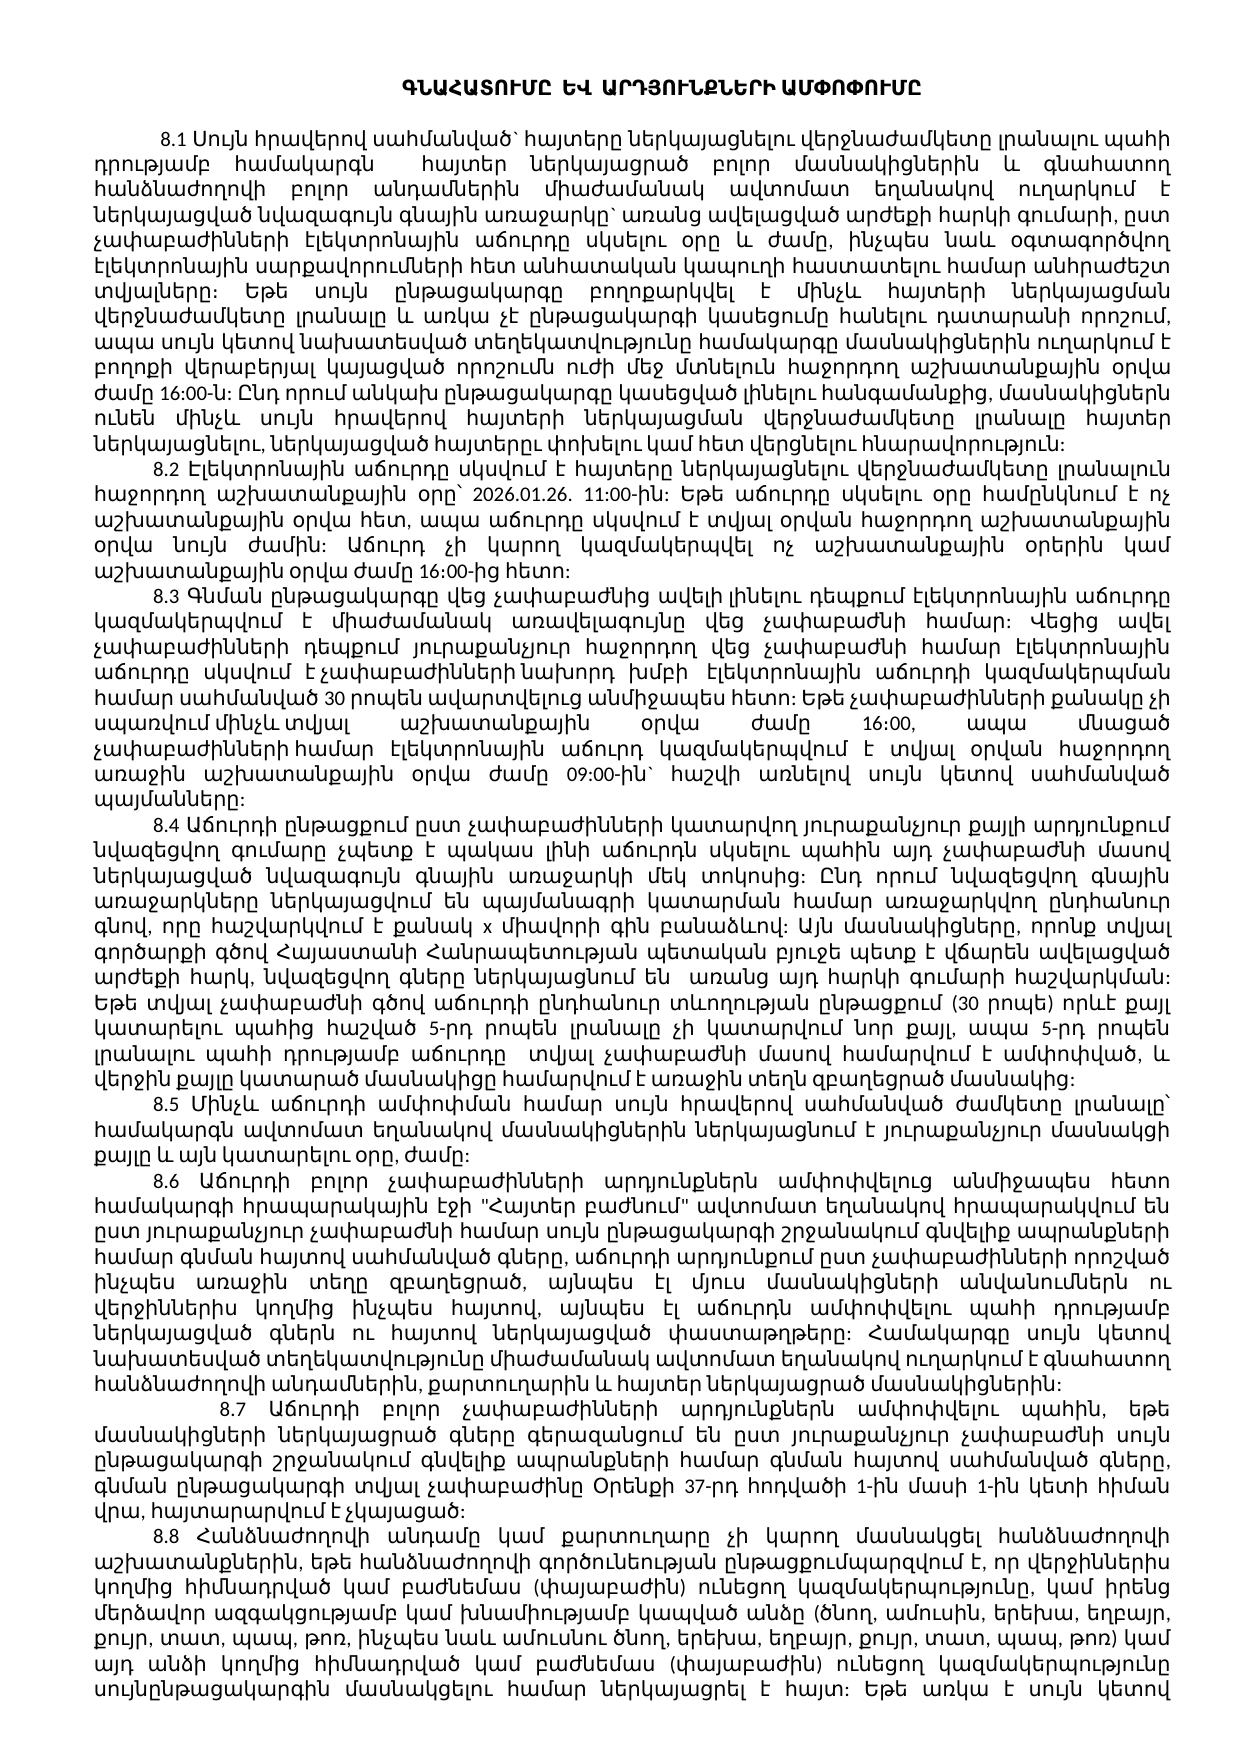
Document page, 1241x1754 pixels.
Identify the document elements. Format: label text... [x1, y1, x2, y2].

text ԳՆԱՀԱՏՈՒՄԸ ԵՎ ԱՐԴՅՈՒՆՔՆԵՐԻ ԱՄՓՈՓՈՒՄԸ [94, 75, 1171, 100]
text 8.5 Մինչև աճուրդի ամփոփման համար սույն հրավերով սահմանված ժամկետը լրանալը՝ համակարգն ավտոմատ եղանակով մասնակիցներին ներկայացնում է յուրաքանչյուր մասնակցի քայլը և այն կատարելու օրը, ժամը: [94, 1092, 1171, 1168]
text 8.3 Գնման ընթացակարգը վեց չափաբաժնից ավելի լինելու դեպքում էլեկտրոնային աճուրդը կազմակերպվում է միաժամանակ առավելագույնը վեց չափաբաժնի համար: Վեցից ավել չափաբաժինների դեպքում յուրաքանչյուր հաջորդող վեց չափաբաժնի համար էլեկտրոնային աճուրդը սկսվում է չափաբաժինների նախորդ խմբի էլեկտրոնային աճուրդի կազմակերպման համար սահմանված 30 րոպեն ավարտվելուց անմիջապես հետո: Եթե չափաբաժինների քանակը չի սպառվում մինչև տվյալ աշխատանքային օրվա ժամը 16։00, ապա մնացած չափաբաժինների համար էլեկտրոնային աճուրդ կազմակերպվում է տվյալ օրվան հաջորդող առաջին աշխատանքային օրվա ժամը 09:00-ին` հաշվի առնելով սույն կետով սահմանված պայմանները: [94, 583, 1171, 812]
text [94, 1524, 1171, 1702]
text 8.4 Աճուրդի ընթացքում ըստ չափաբաժինների կատարվող յուրաքանչյուր քայլի արդյունքում նվազեցվող գումարը չպետք է պակաս լինի աճուրդն սկսելու պահին այդ չափաբաժնի մասով ներկայացված նվազագույն գնային առաջարկի մեկ տոկոսից: Ընդ որում նվազեցվող գնային առաջարկները ներկայացվում են պայմանագրի կատարման համար առաջարկվող ընդհանուր գնով, որը հաշվարկվում է քանակ x միավորի գին բանաձևով: Այն մասնակիցները, որոնք տվյալ գործարքի գծով Հայաստանի Հանրապետության պետական բյուջե պետք է վճարեն ավելացված արժեքի հարկ, նվազեցվող գները ներկայացնում են առանց այդ հարկի գումարի հաշվարկման: Եթե տվյալ չափաբաժնի գծով աճուրդի ընդհանուր տևողության ընթացքում (30 րոպե) որևէ քայլ կատարելու պահից հաշված 5-րդ րոպեն լրանալը չի կատարվում նոր քայլ, ապա 5-րդ րոպեն լրանալու պահի դրությամբ աճուրդը տվյալ չափաբաժնի մասով համարվում է ամփոփված, և վերջին քայլը կատարած մասնակիցը համարվում է առաջին տեղն զբաղեցրած մասնակից: [94, 812, 1171, 1092]
text 8.7 Աճուրդի բոլոր չափաբաժինների արդյունքներն ամփոփվելու պահին, եթե մասնակիցների ներկայացրած գները գերազանցում են ըստ յուրաքանչյուր չափաբաժնի սույն ընթացակարգի շրջանակում գնվելիք ապրանքների համար գնման հայտով սահմանված գները, գնման ընթացակարգի տվյալ չափաբաժինը Օրենքի 37-րդ հոդվածի 1-ին մասի 1-ին կետի հիման վրա, հայտարարվում է չկայացած: [94, 1397, 1171, 1524]
text 8.1 Սույն հրավերով սահմանված` հայտերը ներկայացնելու վերջնաժամկետը լրանալու պահի դրությամբ համակարգն հայտեր ներկայացրած բոլոր մասնակիցներին և գնահատող հանձնաժողովի բոլոր անդամներին միաժամանակ ավտոմատ եղանակով ուղարկում է ներկայացված նվազագույն գնային առաջարկը` առանց ավելացված արժեքի հարկի գումարի, ըստ չափաբաժինների էլեկտրոնային աճուրդը սկսելու օրը և ժամը, ինչպես նաև օգտագործվող էլեկտրոնային սարքավորումների հետ անհատական կապուղի հաստատելու համար անհրաժեշտ տվյալները։ Եթե սույն ընթացակարգը բողոքարկվել է մինչև հայտերի ներկայացման վերջնաժամկետը լրանալը և առկա չէ ընթացակարգի կասեցումը հանելու դատարանի որոշում, ապա սույն կետով նախատեսված տեղեկատվությունը համակարգը մասնակիցներին ուղարկում է բողոքի վերաբերյալ կայացված որոշումն ուժի մեջ մտնելուն հաջորդող աշխատանքային օրվա ժամը 16:00-ն: Ընդ որում անկախ ընթացակարգը կասեցված լինելու հանգամանքից, մասնակիցներն ունեն մինչև սույն հրավերով հայտերի ներկայացման վերջնաժամկետը լրանալը հայտեր ներկայացնելու, ներկայացված հայտերըւ փոխելու կամ հետ վերցնելու հնարավորություն: [94, 126, 1171, 456]
text 8.6 Աճուրդի բոլոր չափաբաժինների արդյունքներն ամփոփվելուց անմիջապես հետո համակարգի հրապարակային էջի "Հայտեր բաժնում" ավտոմատ եղանակով հրապարակվում են ըստ յուրաքանչյուր չափաբաժնի համար սույն ընթացակարգի շրջանակում գնվելիք ապրանքների համար գնման հայտով սահմանված գները, աճուրդի արդյունքում ըստ չափաբաժինների որոշված ինչպես առաջին տեղը զբաղեցրած, այնպես էլ մյուս մասնակիցների անվանումներն ու վերջիններիս կողմից ինչպես հայտով, այնպես էլ աճուրդն ամփոփվելու պահի դրությամբ ներկայացված գներն ու հայտով ներկայացված փաստաթղթերը: Համակարգը սույն կետով նախատեսված տեղեկատվությունը միաժամանակ ավտոմատ եղանակով ուղարկում է գնահատող հանձնաժողովի անդամներին, քարտուղարին և հայտեր ներկայացրած մասնակիցներին: [94, 1168, 1171, 1397]
text 8.2 Էլեկտրոնային աճուրդը սկսվում է հայտերը ներկայացնելու վերջնաժամկետը լրանալուն հաջորդող աշխատանքային օրը՝ 2026.01.26. 11:00 -ին: Եթե աճուրդը սկսելու օրը համընկնում է ոչ աշխատանքային օրվա հետ, ապա աճուրդը սկսվում է տվյալ օրվան հաջորդող աշխատանքային օրվա նույն ժամին: Աճուրդ չի կարող կազմակերպվել ոչ աշխատանքային օրերին կամ աշխատանքային օրվա ժամը 16։00-ից հետո: [94, 456, 1171, 583]
